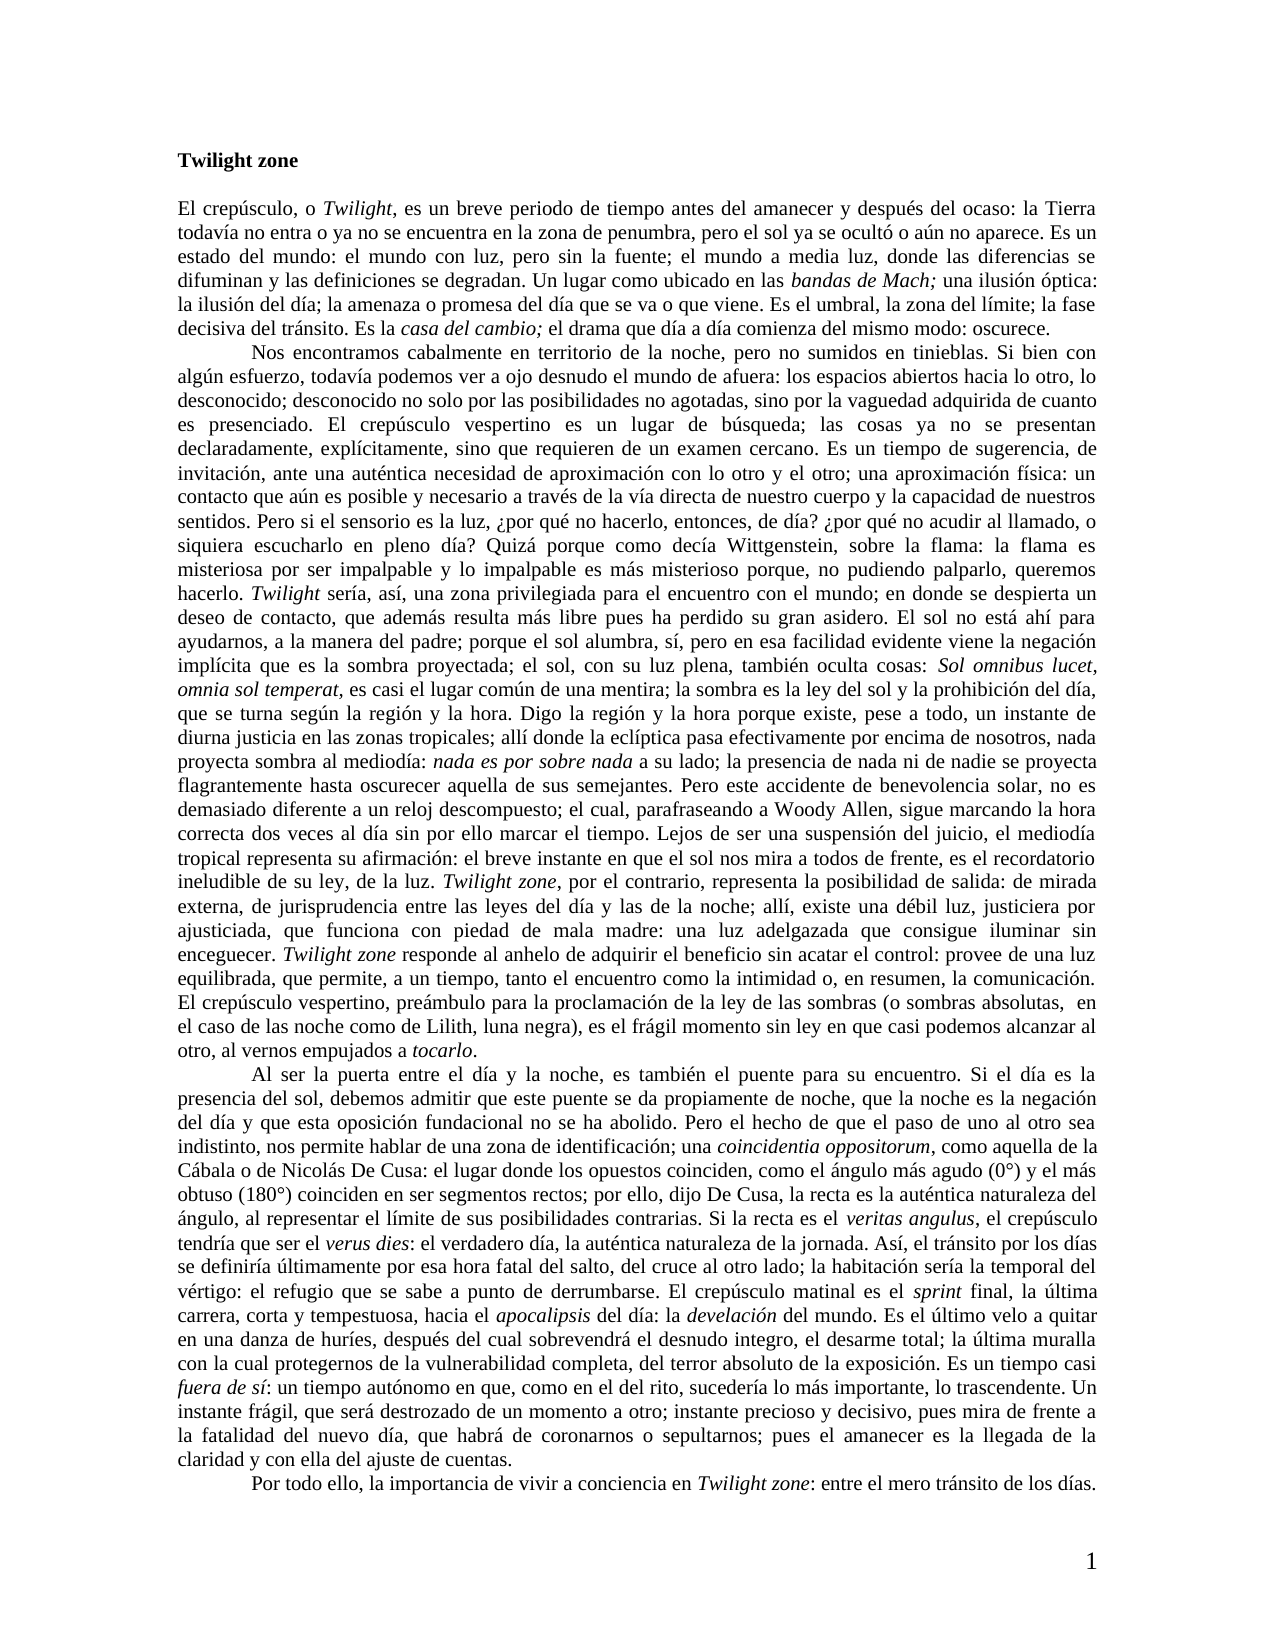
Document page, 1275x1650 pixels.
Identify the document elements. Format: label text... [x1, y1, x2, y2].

text El crepúsculo, o Twilight, es un breve periodo de tiempo antes del amanecer y después del ocaso: la Tierra todavía no entra o ya no se encuentra en la zona de penumbra, pero el sol ya se ocultó o aún no aparece. Es un estado del mundo: el mundo con luz, pero sin la fuente; el mundo a media luz, donde las diferencias se difuminan y las definiciones se degradan. Un lugar como ubicado en las bandas de Mach; una ilusión óptica: la ilusión del día; la amenaza o promesa del día que se va o que viene. Es el umbral, la zona del límite; la fase decisiva del tránsito. Es la casa del cambio; el drama que día a día comienza del mismo modo: oscurece. [177, 196, 1098, 340]
text Nos encontramos cabalmente en territorio de la noche, pero no sumidos en tinieblas. Si bien con algún esfuerzo, todavía podemos ver a ojo desnudo el mundo de afuera: los espacios abiertos hacia lo otro, lo desconocido; desconocido no solo por las posibilidades no agotadas, sino por la vaguedad adquirida de cuanto es presenciado. El crepúsculo vespertino es un lugar de búsqueda; las cosas ya no se presentan declaradamente, explícitamente, sino que requieren de un examen cercano. Es un tiempo de sugerencia, de invitación, ante una auténtica necesidad de aproximación con lo otro y el otro; una aproximación física: un contacto que aún es posible y necesario a través de la vía directa de nuestro cuerpo y la capacidad de nuestros sentidos. Pero si el sensorio es la luz, ¿por qué no hacerlo, entonces, de día? ¿por qué no acudir al llamado, o siquiera escucharlo en pleno día? Quizá porque como decía Wittgenstein, sobre la flama: la flama es misteriosa por ser impalpable y lo impalpable es más misterioso porque, no pudiendo palparlo, queremos hacerlo. Twilight sería, así, una zona privilegiada para el encuentro con el mundo; en donde se despierta un deseo de contacto, que además resulta más libre pues ha perdido su gran asidero. El sol no está ahí para ayudarnos, a la manera del padre; porque el sol alumbra, sí, pero en esa facilidad evidente viene la negación implícita que es la sombra proyectada; el sol, con su luz plena, también oculta cosas: Sol omnibus lucet, omnia sol temperat, es casi el lugar común de una mentira; la sombra es la ley del sol y la prohibición del día, que se turna según la región y la hora. Digo la región y la hora porque existe, pese a todo, un instante de diurna justicia en las zonas tropicales; allí donde la eclíptica pasa efectivamente por encima de nosotros, nada proyecta sombra al mediodía: nada es por sobre nada a su lado; la presencia de nada ni de nadie se proyecta flagrantemente hasta oscurecer aquella de sus semejantes. Pero este accidente de benevolencia solar, no es demasiado diferente a un reloj descompuesto; el cual, parafraseando a Woody Allen, sigue marcando la hora correcta dos veces al día sin por ello marcar el tiempo. Lejos de ser una suspensión del juicio, el mediodía tropical representa su afirmación: el breve instante en que el sol nos mira a todos de frente, es el recordatorio ineludible de su ley, de la luz. Twilight zone, por el contrario, representa la posibilidad de salida: de mirada externa, de jurisprudencia entre las leyes del día y las de la noche; allí, existe una débil luz, justiciera por ajusticiada, que funciona con piedad de mala madre: una luz adelgazada que consigue iluminar sin enceguecer. Twilight zone responde al anhelo de adquirir el beneficio sin acatar el control: provee de una luz equilibrada, que permite, a un tiempo, tanto el encuentro como la intimidad o, en resumen, la comunicación. El crepúsculo vespertino, preámbulo para la proclamación de la ley de las sombras (o sombras absolutas, en el caso de las noche como de Lilith, luna negra), es el frágil momento sin ley en que casi podemos alcanzar al otro, al vernos empujados a tocarlo. [177, 340, 1098, 1062]
text Por todo ello, la importancia de vivir a conciencia en Twilight zone: entre el mero tránsito de los días. [177, 1471, 1098, 1495]
text Twilight zone [177, 148, 1098, 172]
text Al ser la puerta entre el día y la noche, es también el puente para su encuentro. Si el día es la presencia del sol, debemos admitir que este puente se da propiamente de noche, que la noche es la negación del día y que esta oposición fundacional no se ha abolido. Pero el hecho de que el paso de uno al otro sea indistinto, nos permite hablar de una zona de identificación; una coincidentia oppositorum, como aquella de la Cábala o de Nicolás De Cusa: el lugar donde los opuestos coinciden, como el ángulo más agudo (0°) y el más obtuso (180°) coinciden en ser segmentos rectos; por ello, dijo De Cusa, la recta es la auténtica naturaleza del ángulo, al representar el límite de sus posibilidades contrarias. Si la recta es el veritas angulus, el crepúsculo tendría que ser el verus dies: el verdadero día, la auténtica naturaleza de la jornada. Así, el tránsito por los días se definiría últimamente por esa hora fatal del salto, del cruce al otro lado; la habitación sería la temporal del vértigo: el refugio que se sabe a punto de derrumbarse. El crepúsculo matinal es el sprint final, la última carrera, corta y tempestuosa, hacia el apocalipsis del día: la develación del mundo. Es el último velo a quitar en una danza de huríes, después del cual sobrevendrá el desnudo integro, el desarme total; la última muralla con la cual protegernos de la vulnerabilidad completa, del terror absoluto de la exposición. Es un tiempo casi fuera de sí: un tiempo autónomo en que, como en el del rito, sucedería lo más importante, lo trascendente. Un instante frágil, que será destrozado de un momento a otro; instante precioso y decisivo, pues mira de frente a la fatalidad del nuevo día, que habrá de coronarnos o sepultarnos; pues el amanecer es la llegada de la claridad y con ella del ajuste de cuentas. [177, 1062, 1098, 1471]
